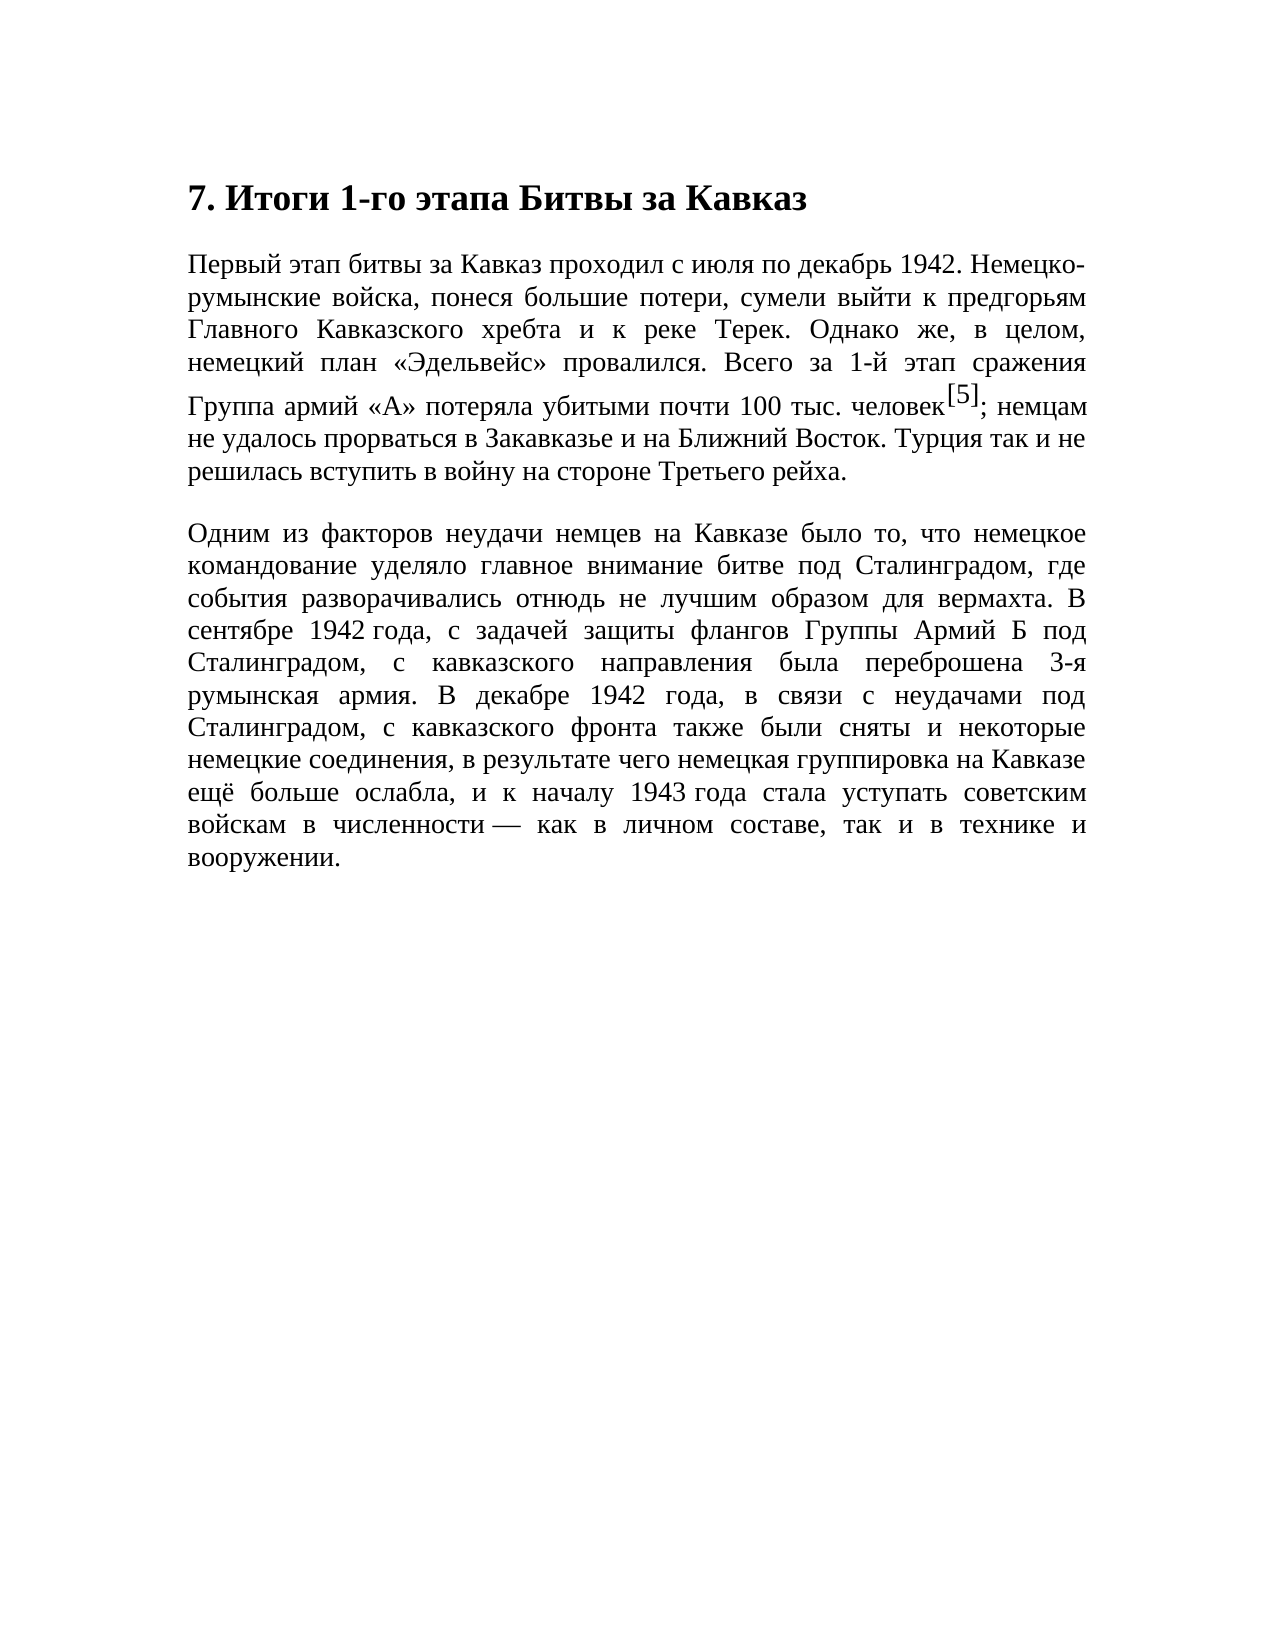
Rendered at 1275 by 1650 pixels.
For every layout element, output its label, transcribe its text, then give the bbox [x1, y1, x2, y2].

list 7. Итоги 1-го этапа Битвы за Кавказ [187, 175, 1087, 218]
text Первый этап битвы за Кавказ проходил с июля по декабрь 1942. Немецко-румынские войска, понеся большие потери, сумели выйти к предгорьям Главного Кавказского хребта и к реке Терек. Однако же, в целом, немецкий план «Эдельвейс» провалился. Всего за 1-й этап сражения Группа армий «A» потеряла убитыми почти 100 тыс. человек[5]; немцам не удалось прорваться в Закавказье и на Ближний Восток. Турция так и не решилась вступить в войну на стороне Третьего рейха. [187, 248, 1087, 486]
text Одним из факторов неудачи немцев на Кавказе было то, что немецкое командование уделяло главное внимание битве под Сталинградом, где события разворачивались отнюдь не лучшим образом для вермахта. В сентябре 1942 года, с задачей защиты флангов Группы Армий Б под Сталинградом, с кавказского направления была переброшена 3-я румынская армия. В декабре 1942 года, в связи с неудачами под Сталинградом, с кавказского фронта также были сняты и некоторые немецкие соединения, в результате чего немецкая группировка на Кавказе ещё больше ослабла, и к началу 1943 года стала уступать советским войскам в численности — как в личном составе, так и в технике и вооружении. [187, 516, 1087, 872]
